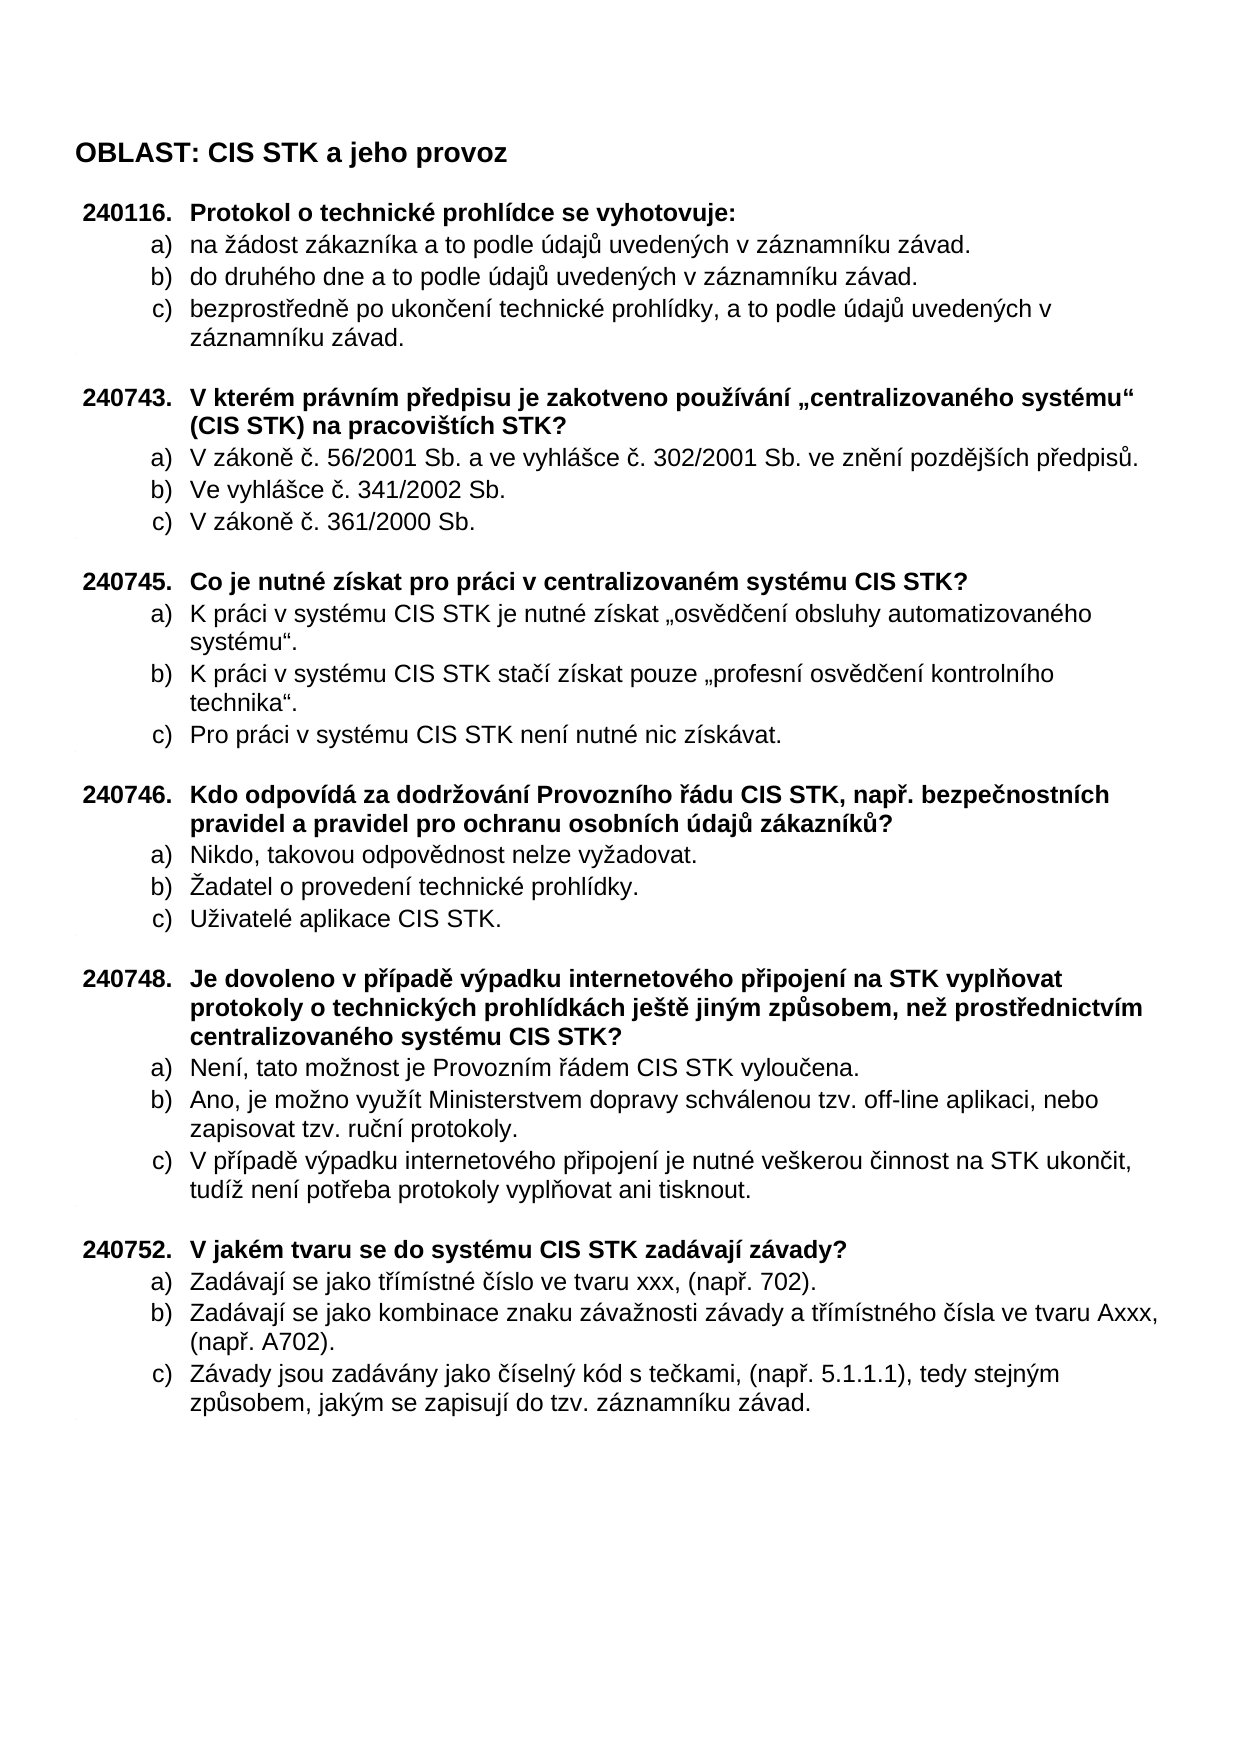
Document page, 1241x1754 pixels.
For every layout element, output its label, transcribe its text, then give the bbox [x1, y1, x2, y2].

table_cell Zadávají se jako kombinace znaku závažnosti závady a třímístného čísla ve tvaru Axxx, (např. A702). [188, 1297, 1165, 1357]
table_cell Zadávají se jako třímístné číslo ve tvaru xxx, (např. 702). [188, 1265, 1165, 1297]
table_header 240748. [75, 963, 188, 1052]
table_cell bezprostředně po ukončení technické prohlídky, a to podle údajů uvedených v záznamníku závad. [188, 292, 1165, 353]
table_cell Ano, je možno využít Ministerstvem dopravy schválenou tzv. off-line aplikaci, nebo zapisovat tzv. ruční protokoly. [188, 1084, 1165, 1144]
table_cell a) [75, 1052, 188, 1084]
text OBLAST: CIS STK a jeho provoz [75, 104, 1165, 168]
table_cell Uživatelé aplikace CIS STK. [188, 903, 1165, 934]
table_cell a) [75, 597, 188, 658]
table_header Je dovoleno v případě výpadku internetového připojení na STK vyplňovat protokoly o technických prohlídkách ještě jiným způsobem, než prostřednictvím centralizovaného systému CIS STK? [188, 963, 1165, 1052]
table_header 240752. [75, 1233, 188, 1265]
table_cell c) [75, 505, 188, 537]
table_cell do druhého dne a to podle údajů uvedených v záznamníku závad. [188, 260, 1165, 292]
table_cell c) [75, 718, 188, 750]
table_header Protokol o technické prohlídce se vyhotovuje: [188, 197, 1165, 228]
table_cell Není, tato možnost je Provozním řádem CIS STK vyloučena. [188, 1052, 1165, 1084]
table_cell c) [75, 903, 188, 934]
table_header 240743. [75, 381, 188, 442]
table_cell a) [75, 442, 188, 473]
table_cell b) [75, 1084, 188, 1144]
table_cell K práci v systému CIS STK stačí získat pouze „profesní osvědčení kontrolního technika“. [188, 658, 1165, 718]
table_header V jakém tvaru se do systému CIS STK zadávají závady? [188, 1233, 1165, 1265]
table_cell V případě výpadku internetového připojení je nutné veškerou činnost na STK ukončit, tudíž není potřeba protokoly vyplňovat ani tisknout. [188, 1144, 1165, 1205]
table_cell b) [75, 474, 188, 505]
table_cell K práci v systému CIS STK je nutné získat „osvědčení obsluhy automatizovaného systému“. [188, 597, 1165, 658]
table_cell c) [75, 292, 188, 353]
table_cell b) [75, 1297, 188, 1357]
table_cell na žádost zákazníka a to podle údajů uvedených v záznamníku závad. [188, 229, 1165, 260]
table_header Kdo odpovídá za dodržování Provozního řádu CIS STK, např. bezpečnostních pravidel a pravidel pro ochranu osobních údajů zákazníků? [188, 778, 1165, 839]
table_cell V zákoně č. 361/2000 Sb. [188, 505, 1165, 537]
table_cell V zákoně č. 56/2001 Sb. a ve vyhlášce č. 302/2001 Sb. ve znění pozdějších předpisů. [188, 442, 1165, 473]
table_cell a) [75, 1265, 188, 1297]
table_header 240116. [75, 197, 188, 228]
table_cell a) [75, 839, 188, 871]
table_cell Ve vyhlášce č. 341/2002 Sb. [188, 474, 1165, 505]
table_cell Nikdo, takovou odpovědnost nelze vyžadovat. [188, 839, 1165, 871]
table_cell Pro práci v systému CIS STK není nutné nic získávat. [188, 718, 1165, 750]
table_header V kterém právním předpisu je zakotveno používání „centralizovaného systému“ (CIS STK) na pracovištích STK? [188, 381, 1165, 442]
table_cell b) [75, 871, 188, 903]
table_cell a) [75, 229, 188, 260]
table_header 240746. [75, 778, 188, 839]
table_header 240745. [75, 565, 188, 597]
table_cell Žadatel o provedení technické prohlídky. [188, 871, 1165, 903]
table_cell Závady jsou zadávány jako číselný kód s tečkami, (např. 5.1.1.1), tedy stejným způsobem, jakým se zapisují do tzv. záznamníku závad. [188, 1358, 1165, 1418]
table_cell c) [75, 1358, 188, 1418]
table_cell b) [75, 260, 188, 292]
table_header Co je nutné získat pro práci v centralizovaném systému CIS STK? [188, 565, 1165, 597]
table_cell b) [75, 658, 188, 718]
table_cell c) [75, 1144, 188, 1205]
